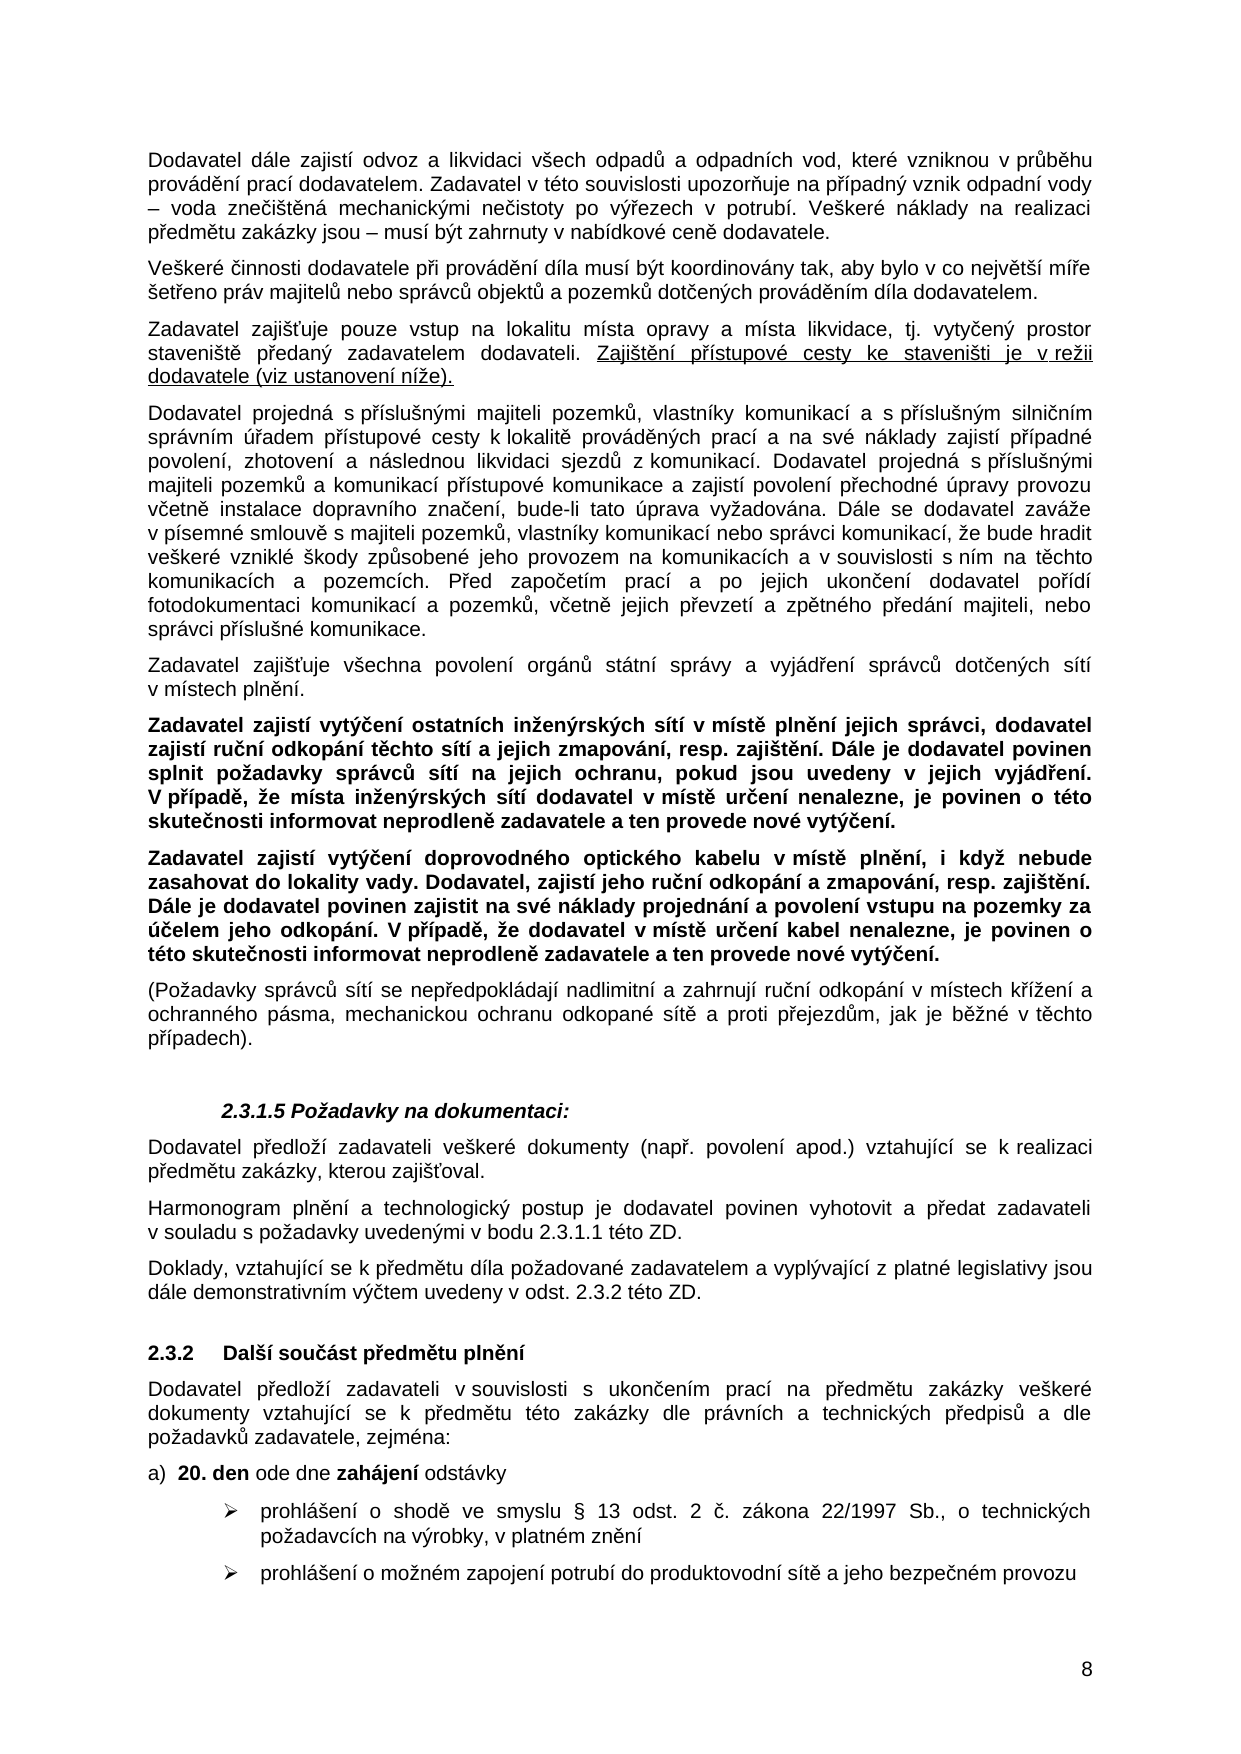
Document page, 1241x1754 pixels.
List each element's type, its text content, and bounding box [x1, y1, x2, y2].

text 2.3.1.5 Požadavky na dokumentaci: [148, 1099, 1093, 1123]
list prohlášení o shodě ve smyslu § 13 odst. 2 č. zákona 22/1997 Sb., o technických požadavcích na výrobky, v platném znění [223, 1498, 1093, 1548]
text Harmonogram plnění a technologický postup je dodavatel povinen vyhotovit a předat zadavateli v souladu s požadavky uvedenými v bodu 2.3.1.1 této ZD. [148, 1196, 1093, 1243]
text (Požadavky správců sítí se nepředpokládají nadlimitní a zahrnují ruční odkopání v místech křížení a ochranného pásma, mechanickou ochranu odkopané sítě a proti přejezdům, jak je běžné v těchto případech). [148, 978, 1093, 1050]
subtitle 2.3.2 Další součást předmětu plnění [148, 1340, 1093, 1364]
text Zadavatel zajistí vytýčení ostatních inženýrských sítí v místě plnění jejich správci, dodavatel zajistí ruční odkopání těchto sítí a jejich zmapování, resp. zajištění. Dále je dodavatel povinen splnit požadavky správců sítí na jejich ochranu, pokud jsou uvedeny v jejich vyjádření. V případě, že místa inženýrských sítí dodavatel v místě určení nenalezne, je povinen o této skutečnosti informovat neprodleně zadavatele a ten provede nové vytýčení. [148, 713, 1093, 833]
text Zadavatel zajišťuje pouze vstup na lokalitu místa opravy a místa likvidace, tj. vytyčený prostor staveniště předaný zadavatelem dodavateli. Zajištění přístupové cesty ke staveništi je v režii dodavatele (viz ustanovení níže). [148, 316, 1093, 388]
list Dodavatel dále zajistí odvoz a likvidaci všech odpadů a odpadních vod, které vzniknou v průběhu provádění prací dodavatelem. Zadavatel v této souvislosti upozorňuje na případný vznik odpadní vody – voda znečištěná mechanickými nečistoty po výřezech v potrubí. Veškeré náklady na realizaci předmětu zakázky jsou – musí být zahrnuty v nabídkové ceně dodavatele. [148, 148, 1093, 243]
text Zadavatel zajistí vytýčení doprovodného optického kabelu v místě plnění, i když nebude zasahovat do lokality vady. Dodavatel, zajistí jeho ruční odkopání a zmapování, resp. zajištění. Dále je dodavatel povinen zajistit na své náklady projednání a povolení vstupu na pozemky za účelem jeho odkopání. V případě, že dodavatel v místě určení kabel nenalezne, je povinen o této skutečnosti informovat neprodleně zadavatele a ten provede nové vytýčení. [148, 846, 1093, 965]
text a) 20. den ode dne zahájení odstávky [148, 1461, 1093, 1485]
text Doklady, vztahující se k předmětu díla požadované zadavatelem a vyplývající z platné legislativy jsou dále demonstrativním výčtem uvedeny v odst. 2.3.2 této ZD. [148, 1256, 1093, 1304]
text Dodavatel předloží zadavateli v souvislosti s ukončením prací na předmětu zakázky veškeré dokumenty vztahující se k předmětu této zakázky dle právních a technických předpisů a dle požadavků zadavatele, zejména: [148, 1377, 1093, 1449]
list prohlášení o možném zapojení potrubí do produktovodní sítě a jeho bezpečném provozu [223, 1560, 1093, 1585]
text Zadavatel zajišťuje všechna povolení orgánů státní správy a vyjádření správců dotčených sítí v místech plnění. [148, 653, 1093, 701]
text Veškeré činnosti dodavatele při provádění díla musí být koordinovány tak, aby bylo v co největší míře šetřeno práv majitelů nebo správců objektů a pozemků dotčených prováděním díla dodavatelem. [148, 256, 1093, 304]
text Dodavatel projedná s příslušnými majiteli pozemků, vlastníky komunikací a s příslušným silničním správním úřadem přístupové cesty k lokalitě prováděných prací a na své náklady zajistí případné povolení, zhotovení a následnou likvidaci sjezdů z komunikací. Dodavatel projedná s příslušnými majiteli pozemků a komunikací přístupové komunikace a zajistí povolení přechodné úpravy provozu včetně instalace dopravního značení, bude-li tato úprava vyžadována. Dále se dodavatel zaváže v písemné smlouvě s majiteli pozemků, vlastníky komunikací nebo správci komunikací, že bude hradit veškeré vzniklé škody způsobené jeho provozem na komunikacích a v souvislosti s ním na těchto komunikacích a pozemcích. Před započetím prací a po jejich ukončení dodavatel pořídí fotodokumentaci komunikací a pozemků, včetně jejich převzetí a zpětného předání majiteli, nebo správci příslušné komunikace. [148, 401, 1093, 640]
text Dodavatel předloží zadavateli veškeré dokumenty (např. povolení apod.) vztahující se k realizaci předmětu zakázky, kterou zajišťoval. [148, 1135, 1093, 1183]
